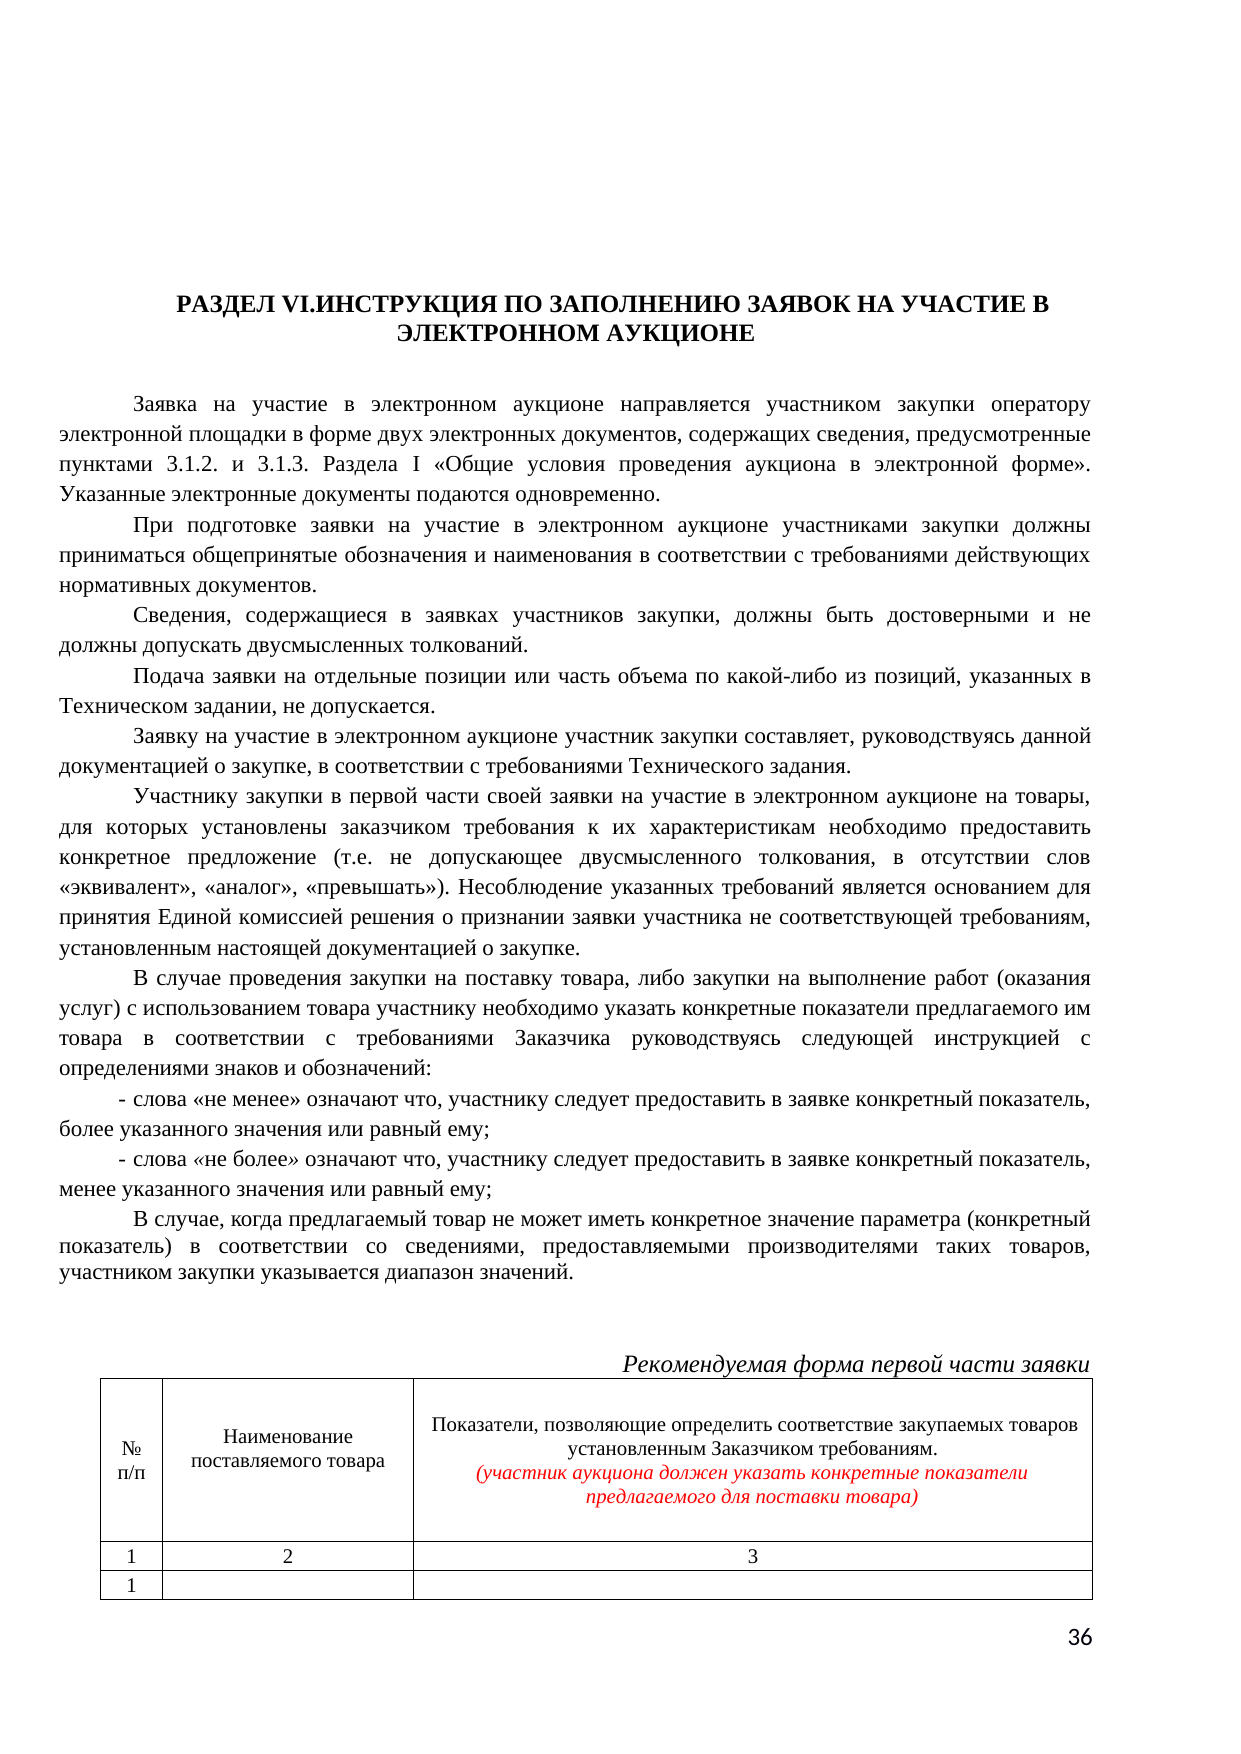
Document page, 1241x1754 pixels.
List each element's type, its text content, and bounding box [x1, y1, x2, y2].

table_header Показатели, позволяющие определить соответствие закупаемых товаров установленным Заказчиком требованиям. (участник аукциона должен указать конкретные показатели предлагаемого для поставки товара) [414, 1379, 1092, 1541]
text В случае, когда предлагаемый товар не может иметь конкретное значение параметра (конкретный показатель) в соответствии со сведениями, предоставляемыми производителями таких товаров, участником закупки указывается диапазон значений. [59, 1205, 1092, 1284]
table_header № п/п [101, 1379, 162, 1541]
text Заявка на участие в электронном аукционе направляется участником закупки оператору электронной площадки в форме двух электронных документов, содержащих сведения, предусмотренные пунктами 3.1.2. и 3.1.3. Раздела I «Общие условия проведения аукциона в электронной форме». Указанные электронные документы подаются одновременно. [59, 390, 1092, 507]
text Подача заявки на отдельные позиции или часть объема по какой-либо из позиций, указанных в Техническом задании, не допускается. [59, 662, 1092, 718]
table_cell [163, 1571, 413, 1599]
text Сведения, содержащиеся в заявках участников закупки, должны быть достоверными и не должны допускать двусмысленных толкований. [59, 601, 1092, 658]
list слова «не более» означают что, участнику следует предоставить в заявке конкретный показатель, менее указанного значения или равный ему; [59, 1145, 1092, 1202]
text В случае проведения закупки на поставку товара, либо закупки на выполнение работ (оказания услуг) с использованием товара участнику необходимо указать конкретные показатели предлагаемого им товара в соответствии с требованиями Заказчика руководствуясь следующей инструкцией с определениями знаков и обозначений: [59, 964, 1092, 1081]
table_cell 3 [414, 1542, 1092, 1570]
table_cell 2 [163, 1542, 413, 1570]
table_cell 1 [101, 1571, 162, 1599]
text РАЗДЕЛ VI.ИНСТРУКЦИЯ ПО ЗАПОЛНЕНИЮ ЗАЯВОК НА УЧАСТИЕ В ЭЛЕКТРОННОМ АУКЦИОНЕ [59, 289, 1092, 347]
text Заявку на участие в электронном аукционе участник закупки составляет, руководствуясь данной документацией о закупке, в соответствии с требованиями Технического задания. [59, 722, 1092, 779]
table_cell [414, 1571, 1092, 1599]
table_header Наименование поставляемого товара [163, 1379, 413, 1541]
list слова «не менее» означают что, участнику следует предоставить в заявке конкретный показатель, более указанного значения или равный ему; [59, 1084, 1092, 1141]
text При подготовке заявки на участие в электронном аукционе участниками закупки должны приниматься общепринятые обозначения и наименования в соответствии с требованиями действующих нормативных документов. [59, 511, 1092, 597]
text Рекомендуемая форма первой части заявки [59, 1349, 1092, 1378]
text Участнику закупки в первой части своей заявки на участие в электронном аукционе на товары, для которых установлены заказчиком требования к их характеристикам необходимо предоставить конкретное предложение (т.е. не допускающее двусмысленного толкования, в отсутствии слов «эквивалент», «аналог», «превышать»). Несоблюдение указанных требований является основанием для принятия Единой комиссией решения о признании заявки участника не соответствующей требованиям, установленным настоящей документацией о закупке. [59, 782, 1092, 960]
table_cell 1 [101, 1542, 162, 1570]
